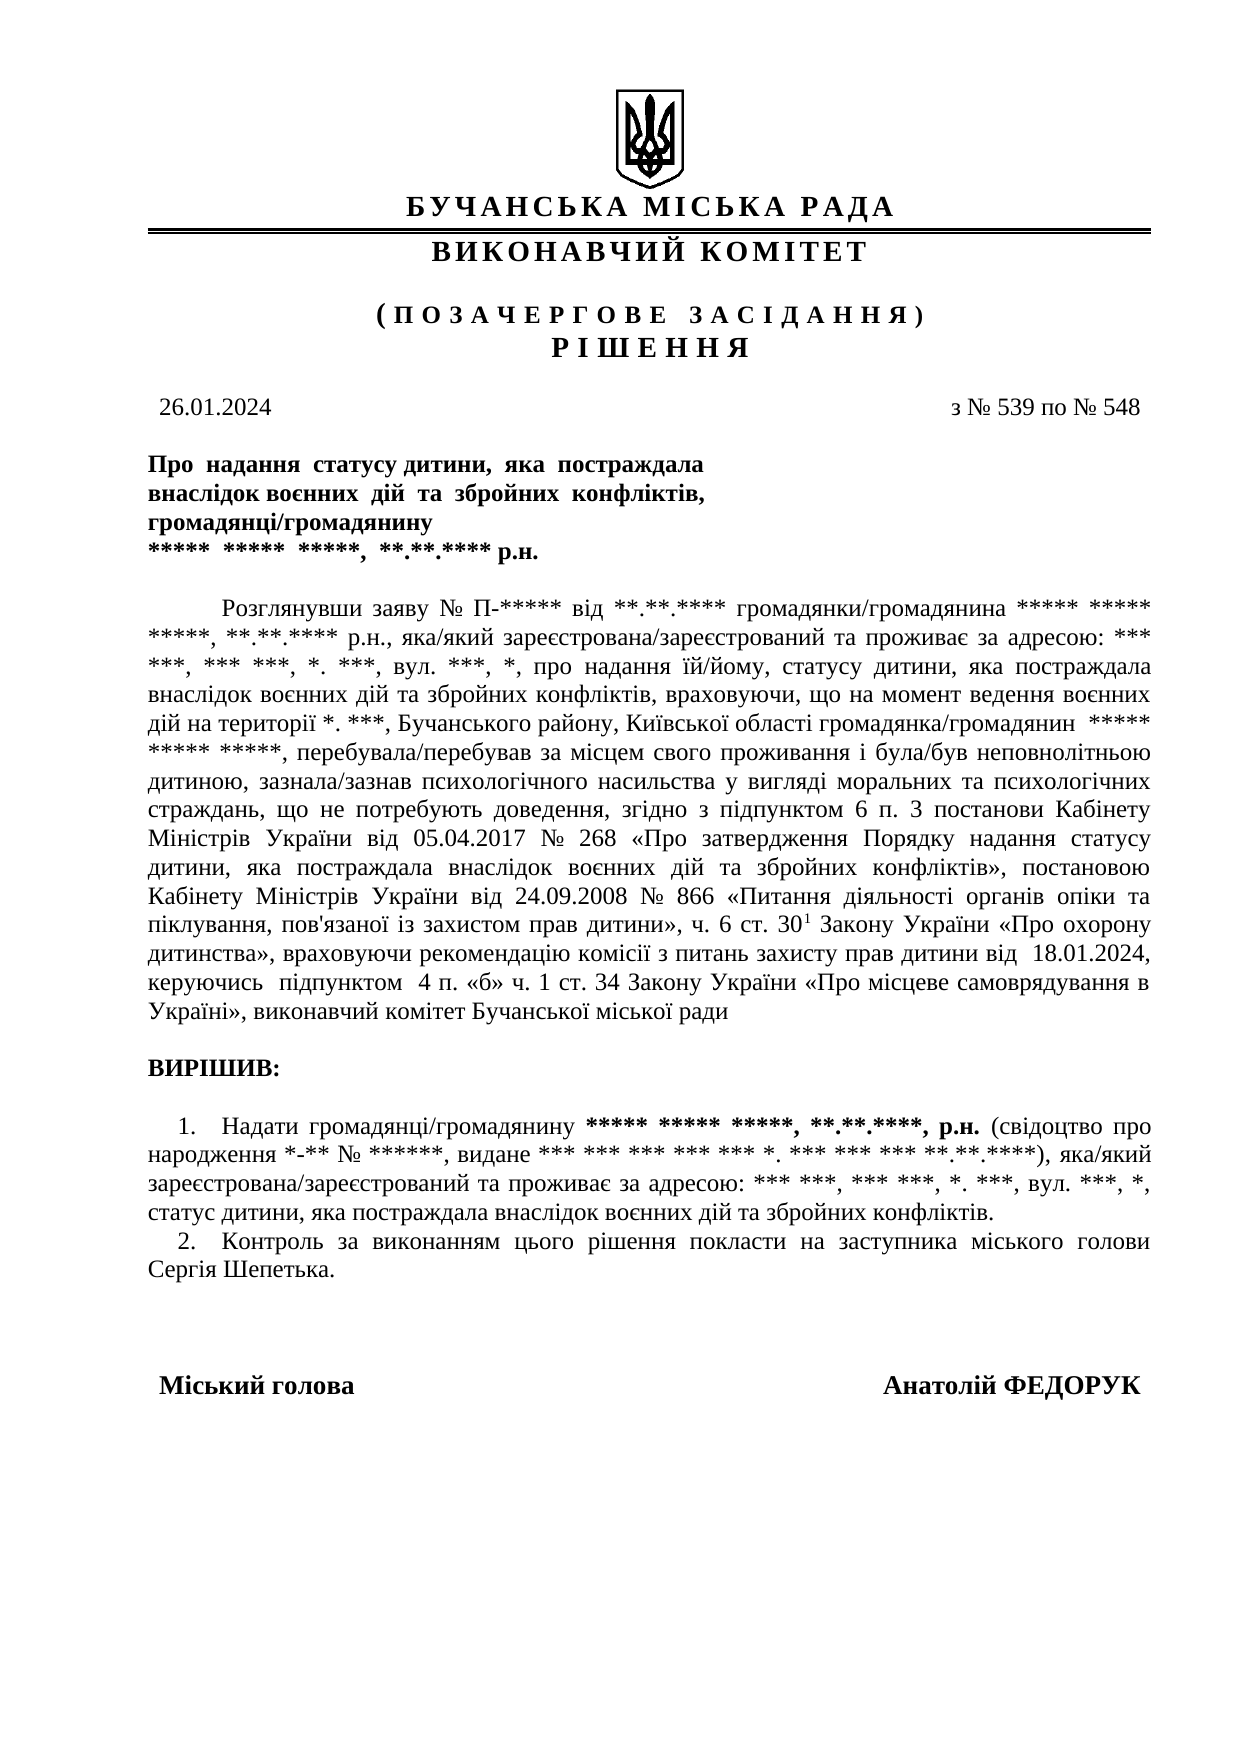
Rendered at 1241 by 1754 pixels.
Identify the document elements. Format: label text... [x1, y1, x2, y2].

list Контроль за виконанням цього рішення покласти на заступника міського голови Сергія Шепетька. [148, 1226, 1152, 1283]
text Про надання статусу дитини, яка постраждала [148, 449, 812, 478]
picture [614, 88, 685, 189]
table_header з № 539 по № 548 [651, 392, 1152, 421]
text РІШЕННЯ [148, 330, 1152, 363]
table_header ВИКОНАВЧИЙ КОМІТЕТ [148, 234, 1151, 296]
list Надати громадянці/громадянину ***** ***** *****, **.**.****, р.н. (свідоцтво про народження *-** № ******, видане *** *** *** *** *** *. *** *** *** **.**.****), яка/який зареєстрована/зареєстрований та проживає за адресою: *** ***, *** ***, *. ***, вул. ***, *, статус дитини, яка постраждала внаслідок воєнних дій та збройних конфліктів. [148, 1111, 1152, 1226]
text БУЧАНСЬКА МІСЬКА РАДА [148, 189, 1152, 223]
text внаслідок воєнних дій та збройних конфліктів, громадянці/громадянину [148, 478, 812, 536]
text Розглянувши заяву № П-***** від **.**.**** громадянки/громадянина ***** ***** *****, **.**.**** р.н., яка/який зареєстрована/зареєстрований та проживає за адресою: *** ***, *** ***, *. ***, вул. ***, *, про надання їй/йому, статусу дитини, яка постраждала внаслідок воєнних дій та збройних конфліктів, враховуючи, що на момент ведення воєнних дій на території *. ***, Бучанського району, Київської області громадянка/громадянин ***** ***** *****, перебувала/перебував за місцем свого проживання і була/був неповнолітньою дитиною, зазнала/зазнав психологічного насильства у вигляді моральних та психологічних страждань, що не потребують доведення, згідно з підпунктом 6 п. 3 постанови Кабінету Міністрів України від 05.04.2017 № 268 «Про затвердження Порядку надання статусу дитини, яка постраждала внаслідок воєнних дій та збройних конфліктів», постановою Кабінету Міністрів України від 24.09.2008 № 866 «Питання діяльності органів опіки та піклування, пов'язаної із захистом прав дитини», ч. 6 ст. 301 Закону України «Про охорону дитинства», враховуючи рекомендацію комісії з питань захисту прав дитини від 18.01.2024, керуючись підпунктом 4 п. «б» ч. 1 ст. 34 Закону України «Про місцеве самоврядування в Україні», виконавчий комітет Бучанської міської ради [148, 593, 1152, 1024]
text (ПОЗАЧЕРГОВЕ ЗАСІДАННЯ) [148, 296, 1152, 330]
text ВИРІШИВ: [148, 1053, 1152, 1082]
table_header Міський голова [148, 1370, 649, 1401]
text ***** ***** *****, **.**.**** р.н. [148, 536, 812, 564]
table_header Анатолій ФЕДОРУК [649, 1370, 1152, 1401]
table_header 26.01.2024 [148, 392, 651, 421]
